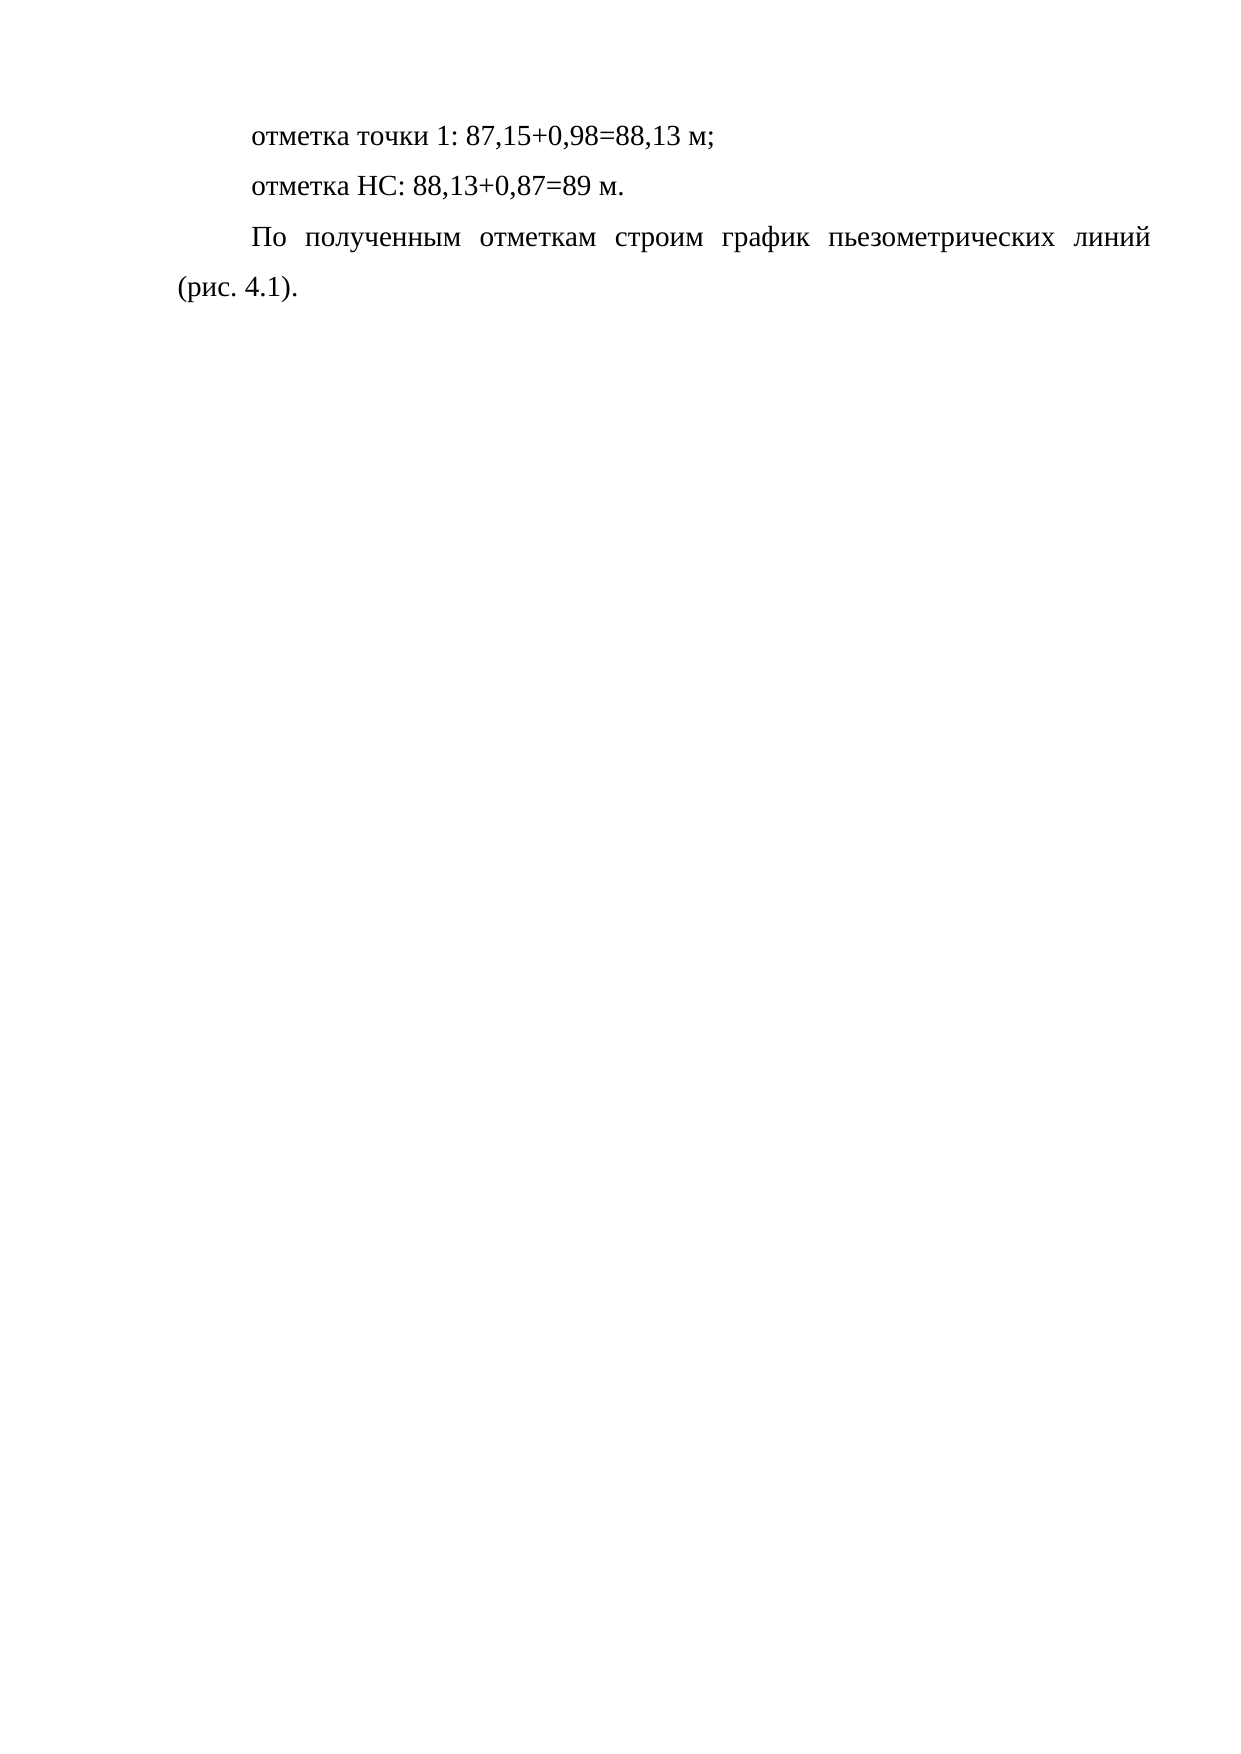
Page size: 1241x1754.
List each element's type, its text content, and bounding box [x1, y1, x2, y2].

text отметка НС: 88,13+0,87=89 м. [177, 168, 1152, 202]
text По полученным отметкам строим график пьезометрических линий (рис. 4.1). [177, 219, 1152, 303]
text отметка точки 1: 87,15+0,98=88,13 м; [177, 118, 1152, 152]
